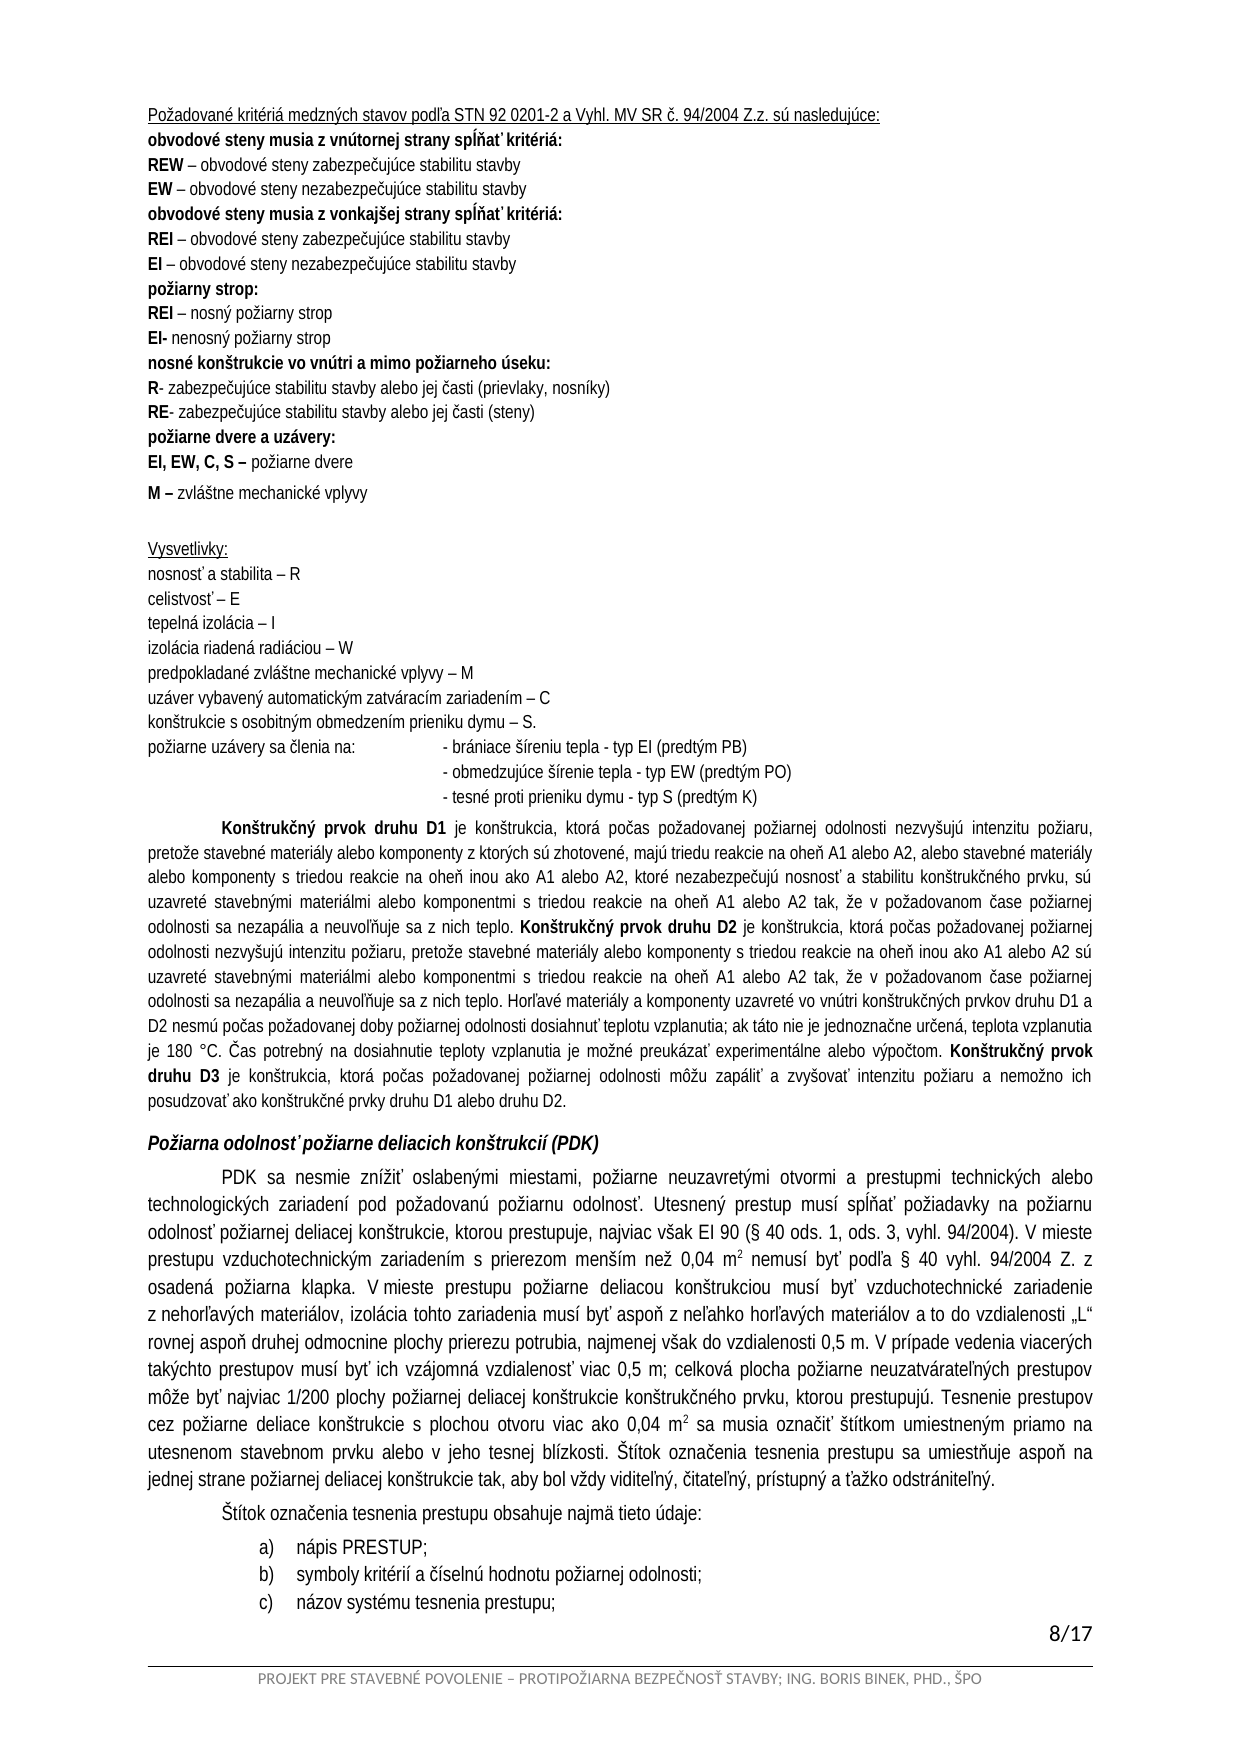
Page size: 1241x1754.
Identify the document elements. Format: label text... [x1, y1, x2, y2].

text REW – obvodové steny zabezpečujúce stabilitu stavby [148, 153, 1093, 175]
text nosnosť a stabilita – R [148, 563, 1093, 584]
text RE- zabezpečujúce stabilitu stavby alebo jej časti (steny) [148, 401, 1093, 423]
text požiarne dvere a uzávery: [148, 426, 1093, 448]
list nápis PRESTUP; [259, 1535, 1093, 1559]
text obvodové steny musia z vnútornej strany spĺňať kritériá: [148, 129, 1093, 150]
text - tesné proti prieniku dymu - typ S (predtým K) [369, 786, 1093, 807]
text požiarne uzávery sa členia na: - brániace šíreniu tepla - typ EI (predtým PB) [148, 736, 1093, 758]
text PDK sa nesmie znížiť oslabenými miestami, požiarne neuzavretými otvormi a prestupmi technických alebo technologických zariadení pod požadovanú požiarnu odolnosť. Utesnený prestup musí spĺňať požiadavky na požiarnu odolnosť požiarnej deliacej konštrukcie, ktorou prestupuje, najviac však EI 90 (§ 40 ods. 1, ods. 3, vyhl. 94/2004). V mieste prestupu vzduchotechnickým zariadením s prierezom menším než 0,04 m2 nemusí byť podľa § 40 vyhl. 94/2004 Z. z osadená požiarna klapka. V mieste prestupu požiarne deliacou konštrukciou musí byť vzduchotechnické zariadenie z nehorľavých materiálov, izolácia tohto zariadenia musí byť aspoň z neľahko horľavých materiálov a to do vzdialenosti „L“ rovnej aspoň druhej odmocnine plochy prierezu potrubia, najmenej však do vzdialenosti 0,5 m. V prípade vedenia viacerých takýchto prestupov musí byť ich vzájomná vzdialenosť viac 0,5 m; celková plocha požiarne neuzatvárateľných prestupov môže byť najviac 1/200 plochy požiarnej deliacej konštrukcie konštrukčného prvku, ktorou prestupujú. Tesnenie prestupov cez požiarne deliace konštrukcie s plochou otvoru viac ako 0,04 m2 sa musia označiť štítkom umiestneným priamo na utesnenom stavebnom prvku alebo v jeho tesnej blízkosti. Štítok označenia tesnenia prestupu sa umiestňuje aspoň na jednej strane požiarnej deliacej konštrukcie tak, aby bol vždy viditeľný, čitateľný, prístupný a ťažko odstrániteľný. [148, 1165, 1093, 1491]
text EI, EW, C, S – požiarne dvere [148, 451, 1093, 472]
text REI – nosný požiarny strop [148, 302, 1093, 324]
text izolácia riadená radiáciou – W [148, 637, 1093, 658]
text tepelná izolácia – I [148, 612, 1093, 634]
text Konštrukčný prvok druhu D1 je konštrukcia, ktorá počas požadovanej požiarnej odolnosti nezvyšujú intenzitu požiaru, pretože stavebné materiály alebo komponenty z ktorých sú zhotovené, majú triedu reakcie na oheň A1 alebo A2, alebo stavebné materiály alebo komponenty s triedou reakcie na oheň inou ako A1 alebo A2, ktoré nezabezpečujú nosnosť a stabilitu konštrukčného prvku, sú uzavreté stavebnými materiálmi alebo komponentmi s triedou reakcie na oheň A1 alebo A2 tak, že v požadovanom čase požiarnej odolnosti sa nezapália a neuvoľňuje sa z nich teplo. Konštrukčný prvok druhu D2 je konštrukcia, ktorá počas požadovanej požiarnej odolnosti nezvyšujú intenzitu požiaru, pretože stavebné materiály alebo komponenty s triedou reakcie na oheň inou ako A1 alebo A2 sú uzavreté stavebnými materiálmi alebo komponentmi s triedou reakcie na oheň A1 alebo A2 tak, že v požadovanom čase požiarnej odolnosti sa nezapália a neuvoľňuje sa z nich teplo. Horľavé materiály a komponenty uzavreté vo vnútri konštrukčných prvkov druhu D1 a D2 nesmú počas požadovanej doby požiarnej odolnosti dosiahnuť teplotu vzplanutia; ak táto nie je jednoznačne určená, teplota vzplanutia je 180 °C. Čas potrebný na dosiahnutie teploty vzplanutia je možné preukázať experimentálne alebo výpočtom. Konštrukčný prvok druhu D3 je konštrukcia, ktorá počas požadovanej požiarnej odolnosti môžu zapáliť a zvyšovať intenzitu požiaru a nemožno ich posudzovať ako konštrukčné prvky druhu D1 alebo druhu D2. [148, 817, 1093, 1111]
text Štítok označenia tesnenia prestupu obsahuje najmä tieto údaje: [148, 1501, 1093, 1525]
list názov systému tesnenia prestupu; [259, 1590, 1093, 1614]
text nosné konštrukcie vo vnútri a mimo požiarneho úseku: [148, 352, 1093, 373]
text EI- nenosný požiarny strop [148, 327, 1093, 348]
text uzáver vybavený automatickým zatváracím zariadením – C [148, 687, 1093, 708]
text konštrukcie s osobitným obmedzením prieniku dymu – S. [148, 711, 1093, 733]
text Vysvetlivky: [148, 538, 1093, 559]
text EI – obvodové steny nezabezpečujúce stabilitu stavby [148, 253, 1093, 274]
text Požiarna odolnosť požiarne deliacich konštrukcií (PDK) [148, 1131, 1093, 1155]
text požiarny strop: [148, 277, 1093, 299]
text Požadované kritériá medzných stavov podľa STN 92 0201-2 a Vyhl. MV SR č. 94/2004 Z.z. sú nasledujúce: [148, 104, 1093, 125]
list symboly kritérií a číselnú hodnotu požiarnej odolnosti; [259, 1562, 1093, 1586]
text predpokladané zvláštne mechanické vplyvy – M [148, 662, 1093, 683]
text REI – obvodové steny zabezpečujúce stabilitu stavby [148, 228, 1093, 249]
text - obmedzujúce šírenie tepla - typ EW (predtým PO) [369, 761, 1093, 782]
text R- zabezpečujúce stabilitu stavby alebo jej časti (prievlaky, nosníky) [148, 377, 1093, 398]
text celistvosť – E [148, 587, 1093, 609]
text obvodové steny musia z vonkajšej strany spĺňať kritériá: [148, 203, 1093, 224]
text M – zvláštne mechanické vplyvy [148, 482, 1093, 503]
text EW – obvodové steny nezabezpečujúce stabilitu stavby [148, 178, 1093, 200]
